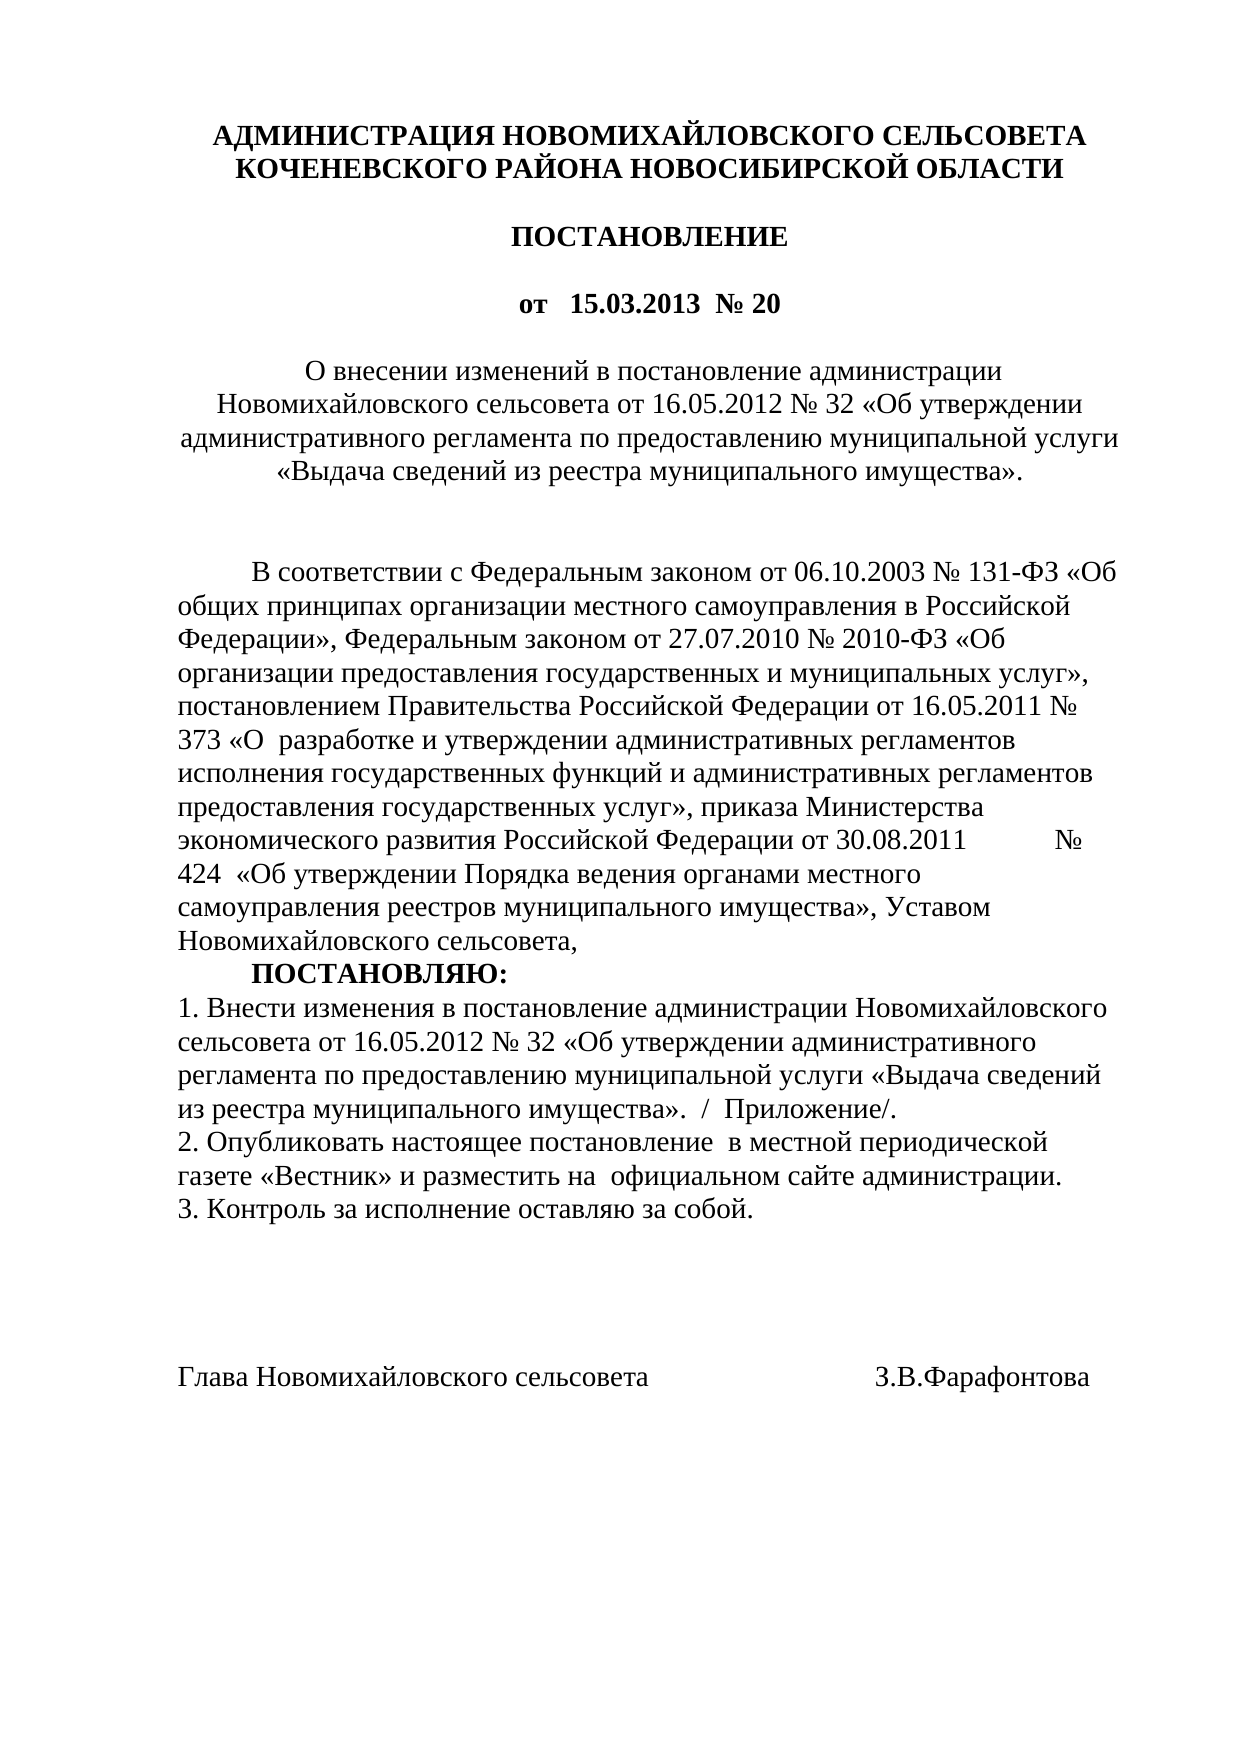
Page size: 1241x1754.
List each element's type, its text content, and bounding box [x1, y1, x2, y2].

text Глава Новомихайловского сельсовета З.В.Фарафонтова [177, 1359, 1122, 1393]
text ПОСТАНОВЛЯЮ: [177, 957, 1122, 990]
text 2. Опубликовать настоящее постановление в местной периодической газете «Вестник» и разместить на официальном сайте администрации. [177, 1124, 1122, 1191]
text В соответствии с Федеральным законом от 06.10.2003 № 131-ФЗ «Об общих принципах организации местного самоуправления в Российской Федерации», Федеральным законом от 27.07.2010 № 2010-ФЗ «Об организации предоставления государственных и муниципальных услуг», постановлением Правительства Российской Федерации от 16.05.2011 № 373 «О разработке и утверждении административных регламентов исполнения государственных функций и административных регламентов предоставления государственных услуг», приказа Министерства экономического развития Российской Федерации от 30.08.2011 № 424 «Об утверждении Порядка ведения органами местного самоуправления реестров муниципального имущества», Уставом Новомихайловского сельсовета, [177, 554, 1122, 957]
text 3. Контроль за исполнение оставляю за собой. [177, 1191, 1122, 1225]
text 1. Внести изменения в постановление администрации Новомихайловского сельсовета от 16.05.2012 № 32 «Об утверждении административного регламента по предоставлению муниципальной услуги «Выдача сведений из реестра муниципального имущества». / Приложение/. [177, 990, 1122, 1124]
text от 15.03.2013 № 20 [177, 286, 1122, 319]
text КОЧЕНЕВСКОГО РАЙОНА НОВОСИБИРСКОЙ ОБЛАСТИ [177, 152, 1122, 185]
text О внесении изменений в постановление администрации Новомихайловского сельсовета от 16.05.2012 № 32 «Об утверждении административного регламента по предоставлению муниципальной услуги «Выдача сведений из реестра муниципального имущества». [177, 353, 1122, 487]
text АДМИНИСТРАЦИЯ НОВОМИХАЙЛОВСКОГО СЕЛЬСОВЕТА [177, 118, 1122, 152]
text ПОСТАНОВЛЕНИЕ [177, 219, 1122, 252]
